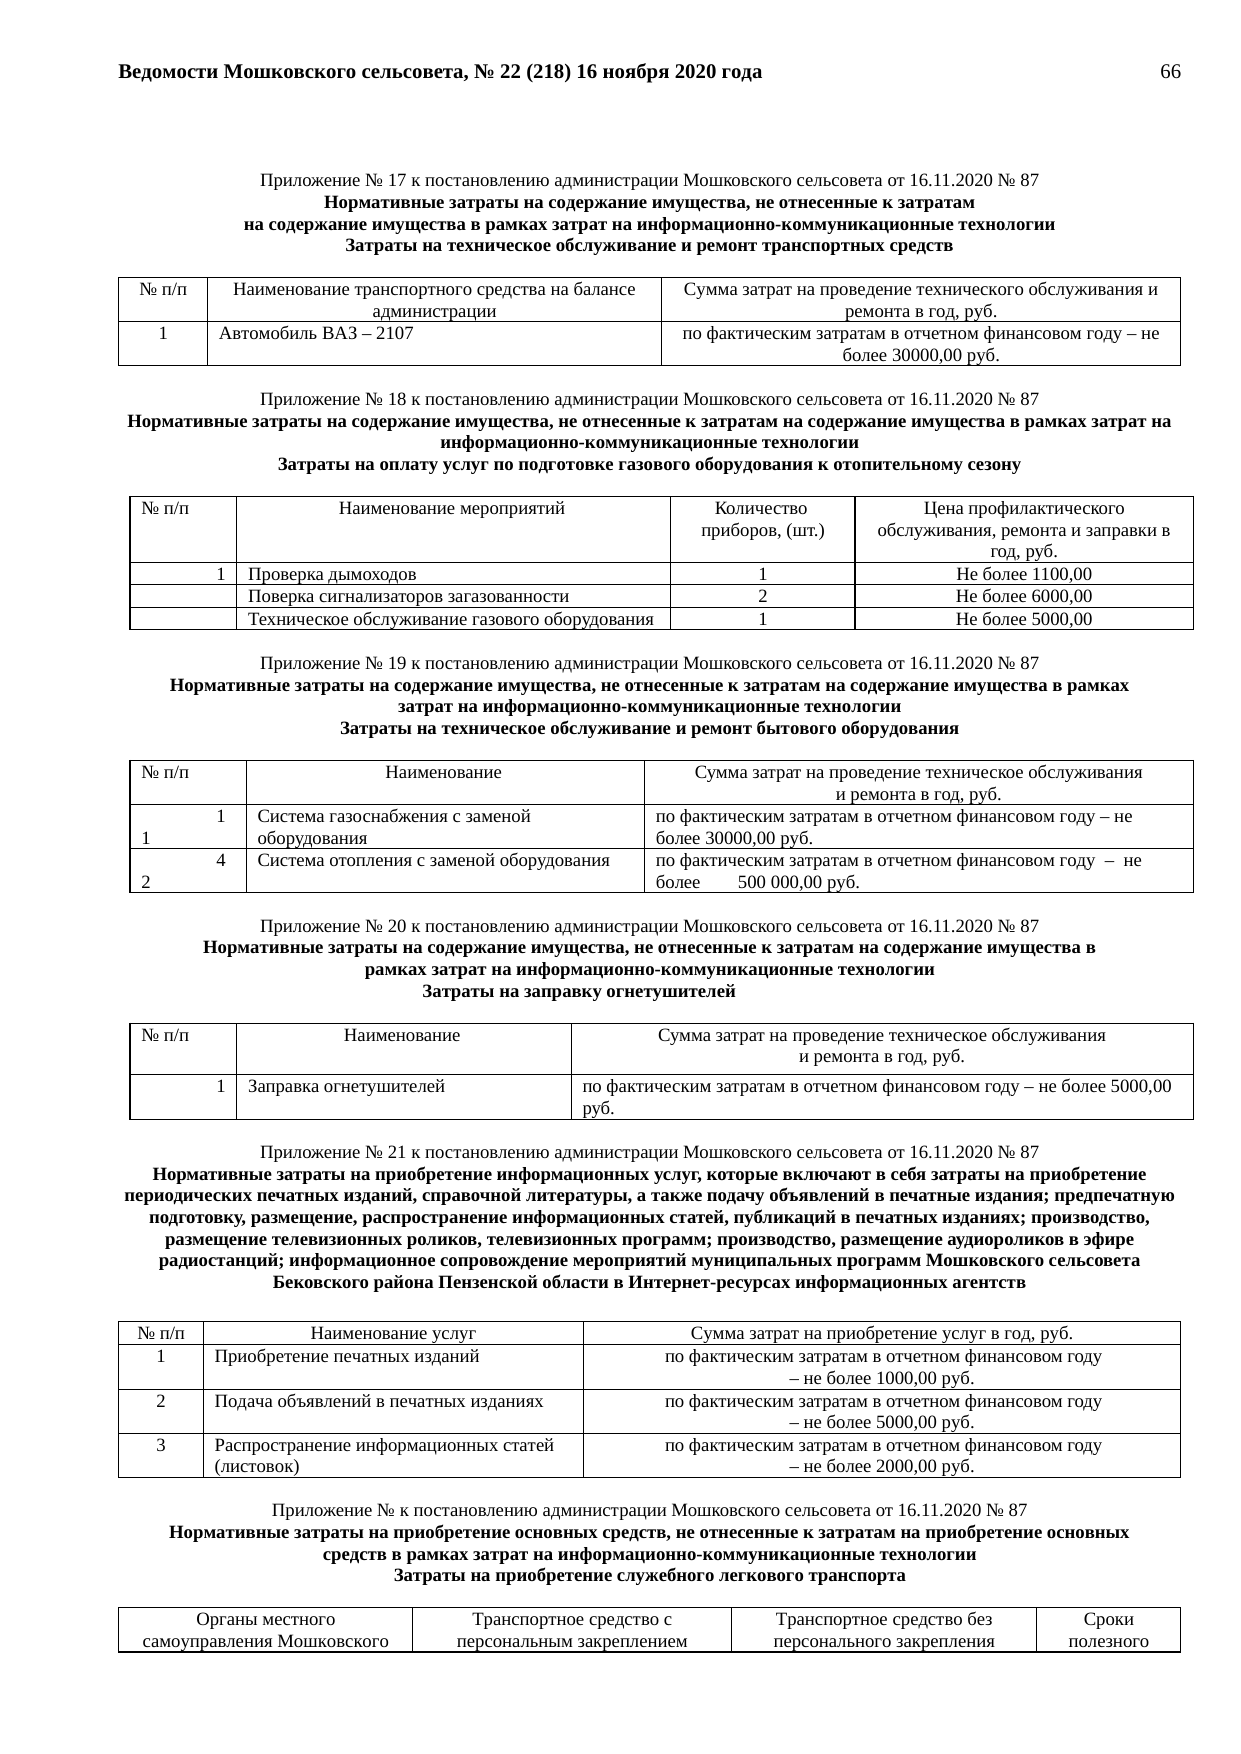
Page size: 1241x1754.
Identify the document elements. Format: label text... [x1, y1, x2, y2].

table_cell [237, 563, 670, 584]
text рамках затрат на информационно-коммуникационные технологии [118, 958, 1181, 979]
subtitle Приложение № 19 к постановлению администрации Мошковского сельсовета от 16.11.2020 № 87 [118, 652, 1181, 673]
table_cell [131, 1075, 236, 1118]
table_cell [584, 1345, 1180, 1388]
text Затраты на заправку огнетушителей [118, 979, 1181, 1001]
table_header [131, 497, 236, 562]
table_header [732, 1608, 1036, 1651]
subtitle Нормативные затраты на приобретение информационных услуг, которые включают в себя затраты на приобретение периодических печатных изданий, справочной литературы, а также подачу объявлений в печатные издания; предпечатную подготовку, размещение, распространение информационных статей, публикаций в печатных изданиях; производство, размещение телевизионных роликов, телевизионных программ; производство, размещение аудиороликов в эфире радиостанций; информационное сопровождение мероприятий муниципальных программ Мошковского сельсовета Бековского района Пензенской области в Интернет-ресурсах информационных агентств [118, 1163, 1181, 1292]
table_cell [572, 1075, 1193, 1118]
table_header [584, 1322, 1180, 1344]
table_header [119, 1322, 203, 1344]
text Нормативные затраты на содержание имущества, не отнесенные к затратам на содержание имущества в [118, 936, 1181, 958]
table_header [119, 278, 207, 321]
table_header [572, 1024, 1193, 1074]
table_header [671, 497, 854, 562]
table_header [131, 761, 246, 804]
text Затраты на техническое обслуживание и ремонт транспортных средств [118, 234, 1181, 256]
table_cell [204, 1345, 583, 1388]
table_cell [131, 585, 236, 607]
subtitle Приложение № 18 к постановлению администрации Мошковского сельсовета от 16.11.2020 № 87 [118, 388, 1181, 409]
subtitle Приложение № 20 к постановлению администрации Мошковского сельсовета от 16.11.2020 № 87 [118, 915, 1181, 936]
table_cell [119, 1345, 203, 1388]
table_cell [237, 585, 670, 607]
subtitle Приложение № 17 к постановлению администрации Мошковского сельсовета от 16.11.2020 № 87 [118, 169, 1181, 191]
text Затраты на оплату услуг по подготовке газового оборудования к отопительному сезону [118, 453, 1181, 474]
text средств в рамках затрат на информационно-коммуникационные технологии [118, 1542, 1181, 1564]
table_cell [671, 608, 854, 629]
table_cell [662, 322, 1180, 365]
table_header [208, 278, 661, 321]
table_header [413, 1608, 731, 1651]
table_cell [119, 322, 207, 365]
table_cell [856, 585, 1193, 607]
text Затраты на техническое обслуживание и ремонт бытового оборудования [118, 717, 1181, 738]
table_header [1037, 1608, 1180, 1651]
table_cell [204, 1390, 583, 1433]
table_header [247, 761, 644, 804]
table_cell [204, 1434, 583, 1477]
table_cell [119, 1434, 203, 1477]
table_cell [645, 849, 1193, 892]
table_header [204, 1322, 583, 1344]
text Затраты на приобретение служебного легкового транспорта [118, 1564, 1181, 1586]
subtitle Приложение № 21 к постановлению администрации Мошковского сельсовета от 16.11.2020 № 87 [118, 1141, 1181, 1163]
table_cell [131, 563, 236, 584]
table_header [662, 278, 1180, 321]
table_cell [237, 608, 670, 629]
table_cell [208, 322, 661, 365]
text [118, 191, 1181, 212]
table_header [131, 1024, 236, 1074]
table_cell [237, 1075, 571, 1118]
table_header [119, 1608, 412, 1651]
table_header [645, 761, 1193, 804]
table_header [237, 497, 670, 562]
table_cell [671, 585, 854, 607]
subtitle Приложение № к постановлению администрации Мошковского сельсовета от 16.11.2020 № 87 [118, 1499, 1181, 1521]
text Нормативные затраты на содержание имущества, не отнесенные к затратам на содержание имущества в рамках [118, 673, 1181, 695]
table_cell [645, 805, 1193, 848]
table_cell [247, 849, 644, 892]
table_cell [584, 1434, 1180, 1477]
text затрат на информационно-коммуникационные технологии [118, 695, 1181, 717]
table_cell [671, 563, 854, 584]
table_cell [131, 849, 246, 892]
text Нормативные затраты на приобретение основных средств, не отнесенные к затратам на приобретение основных [118, 1521, 1181, 1542]
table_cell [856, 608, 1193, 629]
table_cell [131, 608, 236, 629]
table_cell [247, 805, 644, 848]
text Нормативные затраты на содержание имущества, не отнесенные к затратам на содержание имущества в рамках затрат на информационно-коммуникационные технологии [118, 409, 1181, 453]
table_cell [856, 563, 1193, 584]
text на содержание имущества в рамках затрат на информационно-коммуникационные технологии [118, 212, 1181, 234]
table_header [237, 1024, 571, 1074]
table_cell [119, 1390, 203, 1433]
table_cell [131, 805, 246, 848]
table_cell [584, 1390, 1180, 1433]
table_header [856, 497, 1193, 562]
